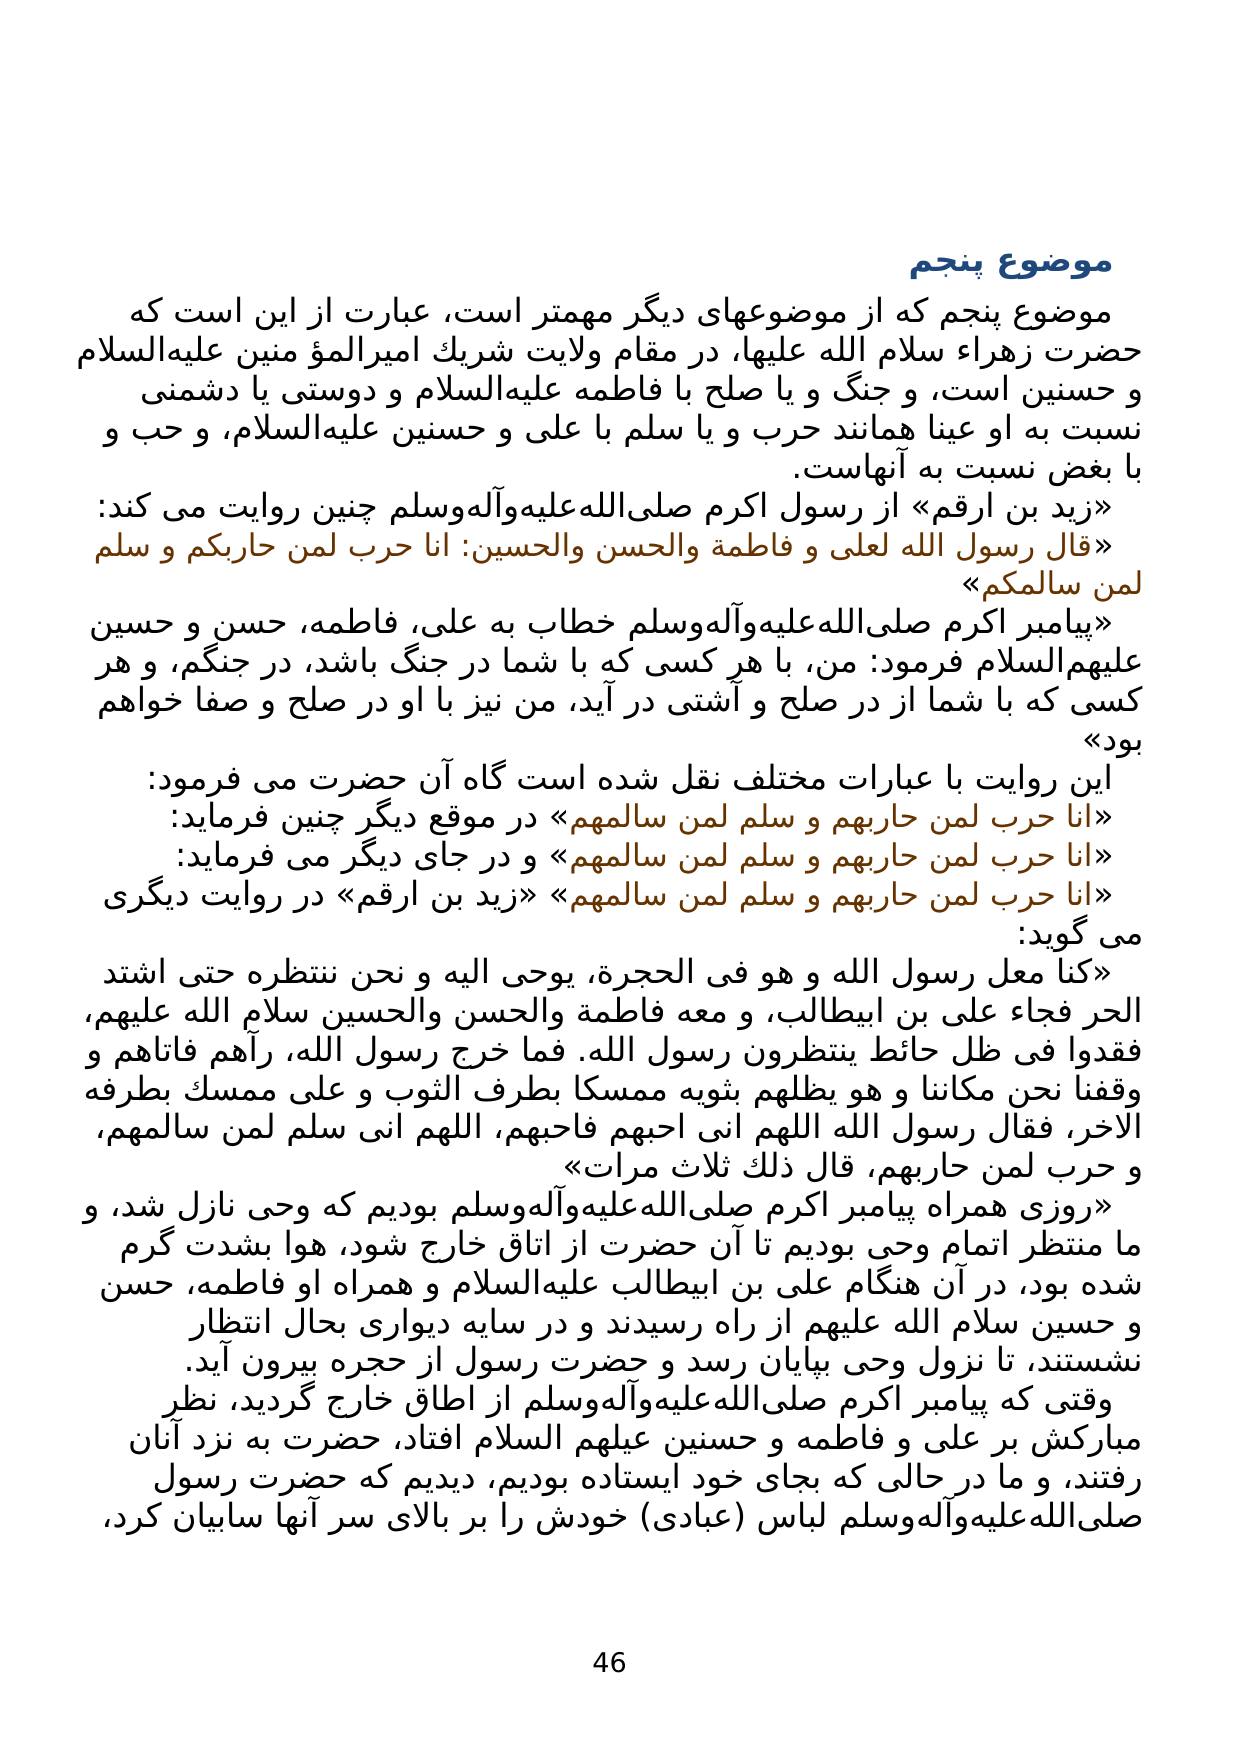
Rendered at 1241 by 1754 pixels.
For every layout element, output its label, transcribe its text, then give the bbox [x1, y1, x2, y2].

text «كنا معل رسول الله و هو فی الحجرة، يوحی اليه و نحن ننتظره حتی اشتد الحر فجاء علی بن ابيطالب، و معه فاطمة والحسن والحسين سلام الله عليهم، فقدوا فی ظل حائط ينتظرون رسول الله. فما خرج رسول الله، رآهم فاتاهم و وقفنا نحن مكاننا و هو يظلهم بثويه ممسكا بطرف الثوب و علی ممسك بطرفه الاخر، فقال رسول الله اللهم انی احبهم فاحبهم، اللهم انی سلم لمن سالمهم، و حرب لمن حاربهم، قال ذلك ثلاث مرات» [75, 952, 1144, 1186]
subtitle موضوع پنجم [75, 241, 1144, 279]
text «پيامبر اكرم صلی‌الله‌عليه‌وآله‌وسلم خطاب به علی، فاطمه، حسن و حسين عليهم‌السلام فرمود: من، با هر كسی كه با شما در جنگ باشد، در جنگم، و هر كسی كه با شما از در صلح و آشتی در آيد، من نيز با او در صلح و صفا خواهم بود» [75, 603, 1144, 758]
text «زيد بن ارقم» از رسول اكرم صلی‌الله‌عليه‌وآله‌وسلم چنين روايت می كند: [75, 486, 1144, 525]
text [75, 1380, 1144, 1535]
text اين روايت با عبارات مختلف نقل شده است گاه آن حضرت می فرمود: [75, 758, 1144, 797]
text «روزی همراه پيامبر اكرم صلی‌الله‌عليه‌وآله‌وسلم بوديم كه وحی نازل شد، و ما منتظر اتمام وحی بوديم تا آن حضرت از اتاق خارج شود، هوا بشدت گرم شده بود، در آن هنگام علی بن ابيطالب عليه‌السلام و همراه او فاطمه، حسن و حسين سلام الله عليهم از راه رسيدند و در سايه ديواری بحال انتظار نشستند، تا نزول وحی بپايان رسد و حضرت رسول از حجره بيرون آيد. [75, 1186, 1144, 1380]
text «انا حرب لمن حاربهم و سلم لمن سالمهم» «زيد بن ارقم» در روايت ديگری می گويد: [75, 875, 1144, 952]
text «قال رسول الله لعلی و فاطمة والحسن والحسين: انا حرب لمن حاربكم و سلم لمن سالمكم» [75, 525, 1144, 603]
text «انا حرب لمن حاربهم و سلم لمن سالمهم» و در جای ديگر می فرمايد: [75, 836, 1144, 875]
text «انا حرب لمن حاربهم و سلم لمن سالمهم» در موقع ديگر چنين فرمايد: [75, 797, 1144, 836]
text موضوع پنجم كه از موضوعهای ديگر مهمتر است، عبارت از اين است كه حضرت زهراء سلام الله عليها، در مقام ولايت شريك اميرالمؤ منين عليه‌السلام و حسنين است، و جنگ و يا صلح با فاطمه عليه‌السلام و دوستی يا دشمنی نسبت به او عينا همانند حرب و يا سلم با علی و حسنين عليه‌السلام، و حب و با بغض نسبت به آنهاست. [75, 292, 1144, 486]
